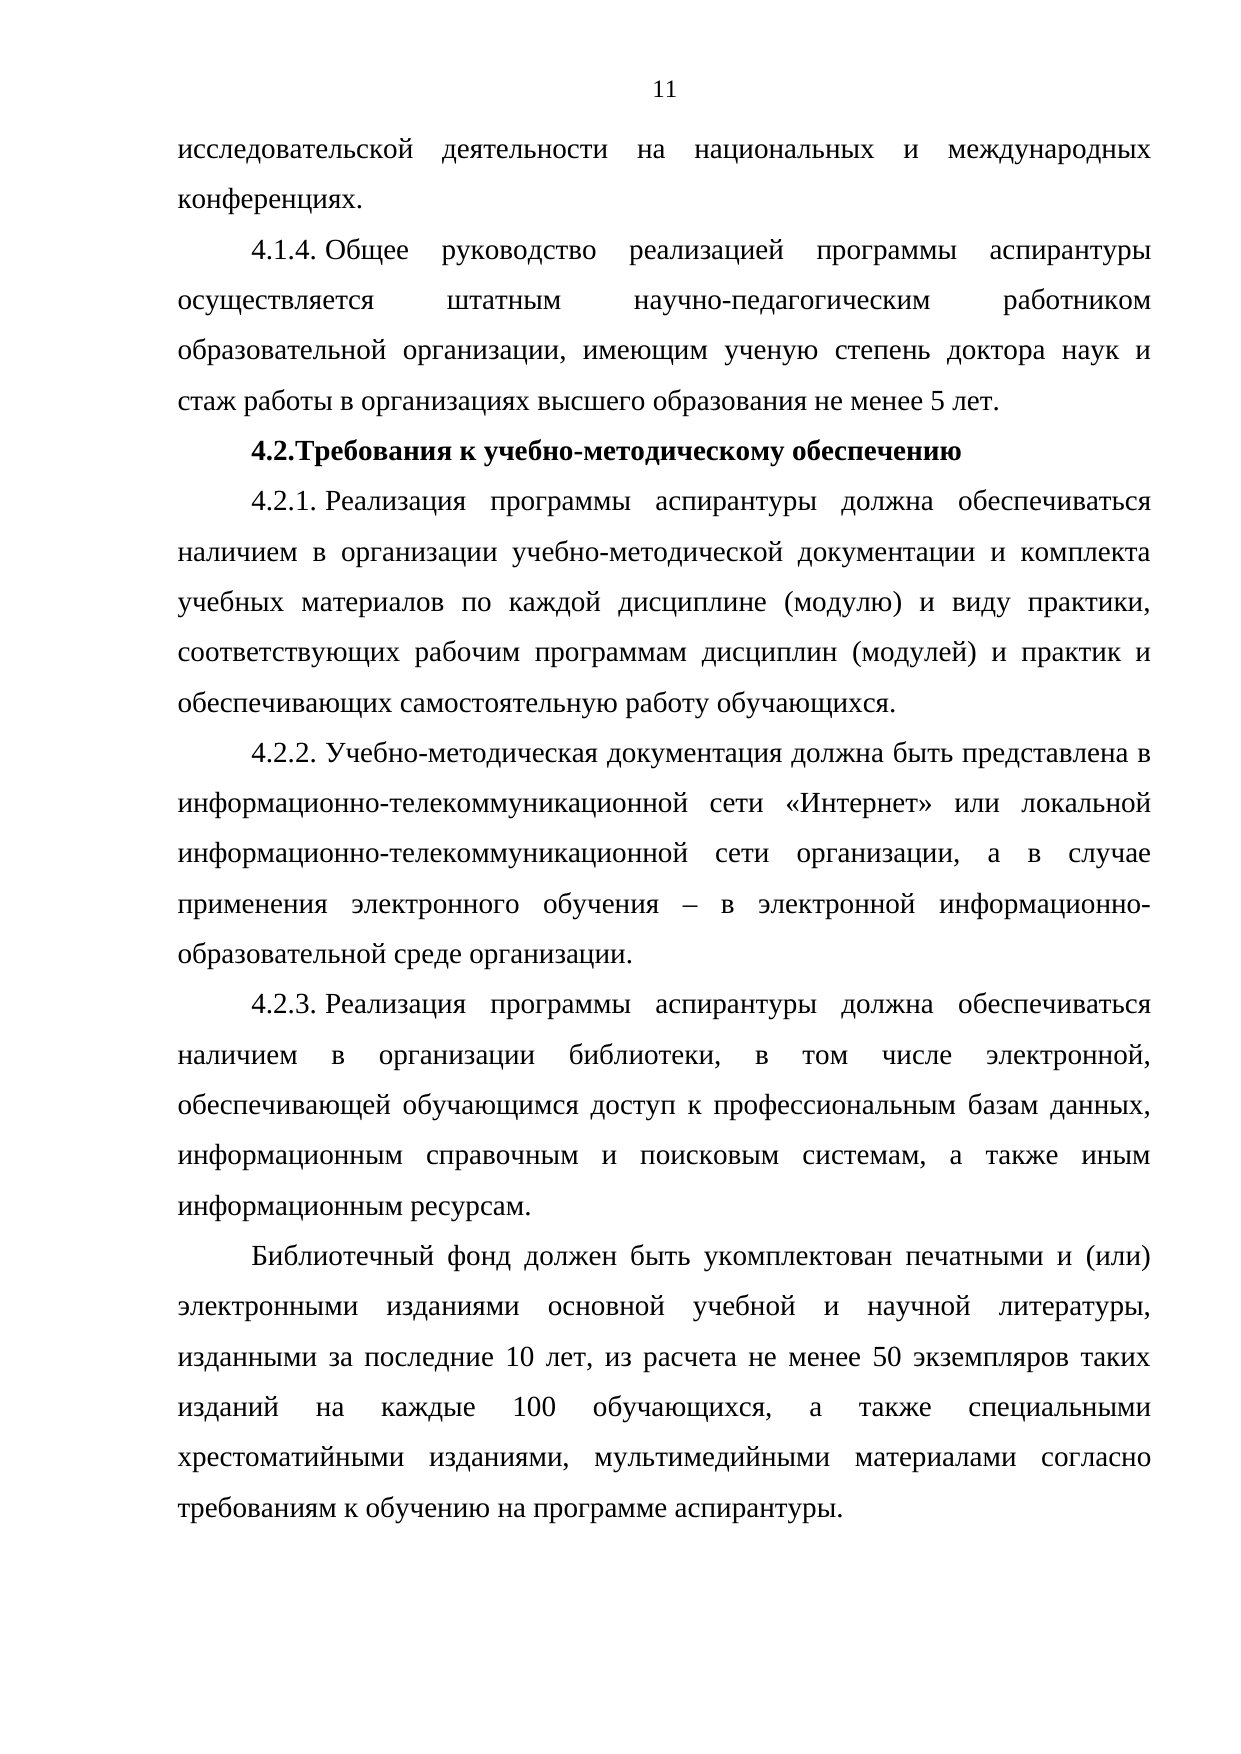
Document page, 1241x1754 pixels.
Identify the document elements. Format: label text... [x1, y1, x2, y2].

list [177, 131, 1152, 215]
list Учебно-методическая документация должна быть представлена в информационно-телекоммуникационной сети «Интернет» или локальной информационно-телекоммуникационной сети организации, а в случае применения электронного обучения – в электронной информационно-образовательной среде организации. [177, 735, 1152, 970]
text 4.2.Требования к учебно-методическому обеспечению [177, 433, 1152, 467]
list Реализация программы аспирантуры должна обеспечиваться наличием в организации учебно-методической документации и комплекта учебных материалов по каждой дисциплине (модулю) и виду практики, соответствующих рабочим программам дисциплин (модулей) и практик и обеспечивающих самостоятельную работу обучающихся. [177, 483, 1152, 718]
list Общее руководство реализацией программы аспирантуры осуществляется штатным научно-педагогическим работником образовательной организации, имеющим ученую степень доктора наук и стаж работы в организациях высшего образования не менее 5 лет. [177, 232, 1152, 416]
text Библиотечный фонд должен быть укомплектован печатными и (или) электронными изданиями основной учебной и научной литературы, изданными за последние 10 лет, из расчета не менее 50 экземпляров таких изданий на каждые 100 обучающихся, а также специальными хрестоматийными изданиями, мультимедийными материалами согласно требованиям к обучению на программе аспирантуры. [177, 1238, 1152, 1523]
list Реализация программы аспирантуры должна обеспечиваться наличием в организации библиотеки, в том числе электронной, обеспечивающей обучающимся доступ к профессиональным базам данных, информационным справочным и поисковым системам, а также иным информационным ресурсам. [177, 987, 1152, 1221]
